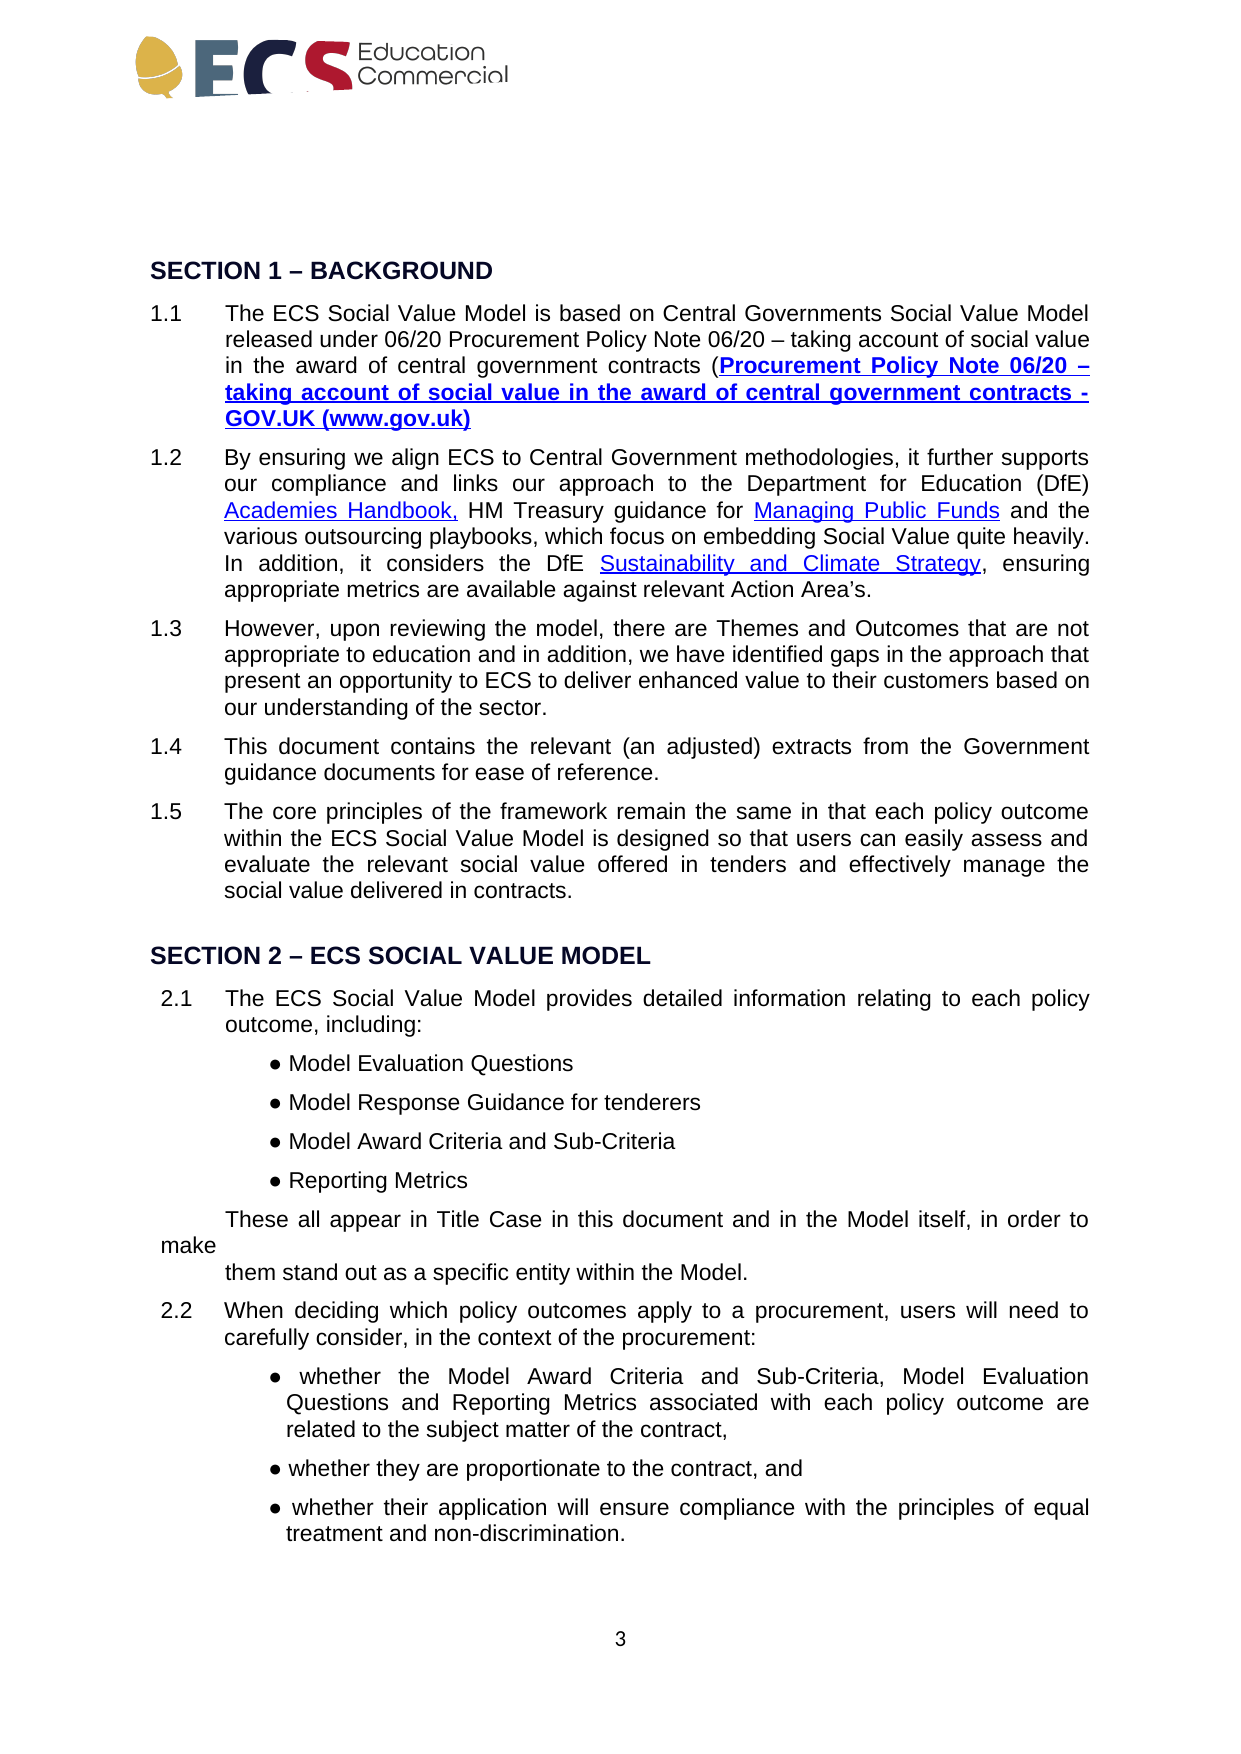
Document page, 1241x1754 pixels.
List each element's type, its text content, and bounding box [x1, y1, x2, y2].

subtitle This document contains the relevant (an adjusted) extracts from the Government guidance documents for ease of reference. [150, 733, 1090, 786]
subtitle 2.1 The ECS Social Value Model provides detailed information relating to each policy outcome, including: [160, 985, 1090, 1037]
subtitle By ensuring we align ECS to Central Government methodologies, it further supports our compliance and links our approach to the Department for Education (DfE) Academies Handbook, HM Treasury guidance for Managing Public Funds and the various outsourcing playbooks, which focus on embedding Social Value quite heavily. In addition, it considers the DfE Sustainability and Climate Strategy, ensuring appropriate metrics are available against relevant Action Area’s. [150, 444, 1090, 602]
subtitle ● whether their application will ensure compliance with the principles of equal treatment and non-discrimination. [268, 1493, 1090, 1546]
subtitle 1.1 The ECS Social Value Model is based on Central Governments Social Value Model released under 06/20 Procurement Policy Note 06/20 – taking account of social value in the award of central government contracts (Procurement Policy Note 06/20 – taking account of social value in the award of central government contracts - GOV.UK (www.gov.uk) [150, 300, 1090, 431]
subtitle SECTION 2 – ECS SOCIAL VALUE MODEL [150, 941, 1090, 970]
subtitle ● Model Award Criteria and Sub-Criteria [268, 1128, 1090, 1154]
subtitle ● Model Evaluation Questions [268, 1050, 1090, 1076]
subtitle These all appear in Title Case in this document and in the Model itself, in order to make [160, 1206, 1090, 1258]
subtitle SECTION 1 – BACKGROUND [150, 256, 1090, 285]
subtitle them stand out as a specific entity within the Model. [161, 1258, 1090, 1285]
subtitle ● whether they are proportionate to the contract, and [268, 1454, 1090, 1481]
subtitle However, upon reviewing the model, there are Themes and Outcomes that are not appropriate to education and in addition, we have identified gaps in the approach that present an opportunity to ECS to deliver enhanced value to their customers based on our understanding of the sector. [150, 615, 1090, 720]
subtitle The core principles of the framework remain the same in that each policy outcome within the ECS Social Value Model is designed so that users can easily assess and evaluate the relevant social value offered in tenders and effectively manage the social value delivered in contracts. [150, 798, 1090, 903]
subtitle 2.2 When deciding which policy outcomes apply to a procurement, users will need to carefully consider, in the context of the procurement: [160, 1297, 1090, 1350]
subtitle ● whether the Model Award Criteria and Sub-Criteria, Model Evaluation Questions and Reporting Metrics associated with each policy outcome are related to the subject matter of the contract, [268, 1363, 1090, 1442]
subtitle ● Reporting Metrics [268, 1167, 1090, 1193]
subtitle ● Model Response Guidance for tenderers [268, 1089, 1090, 1115]
